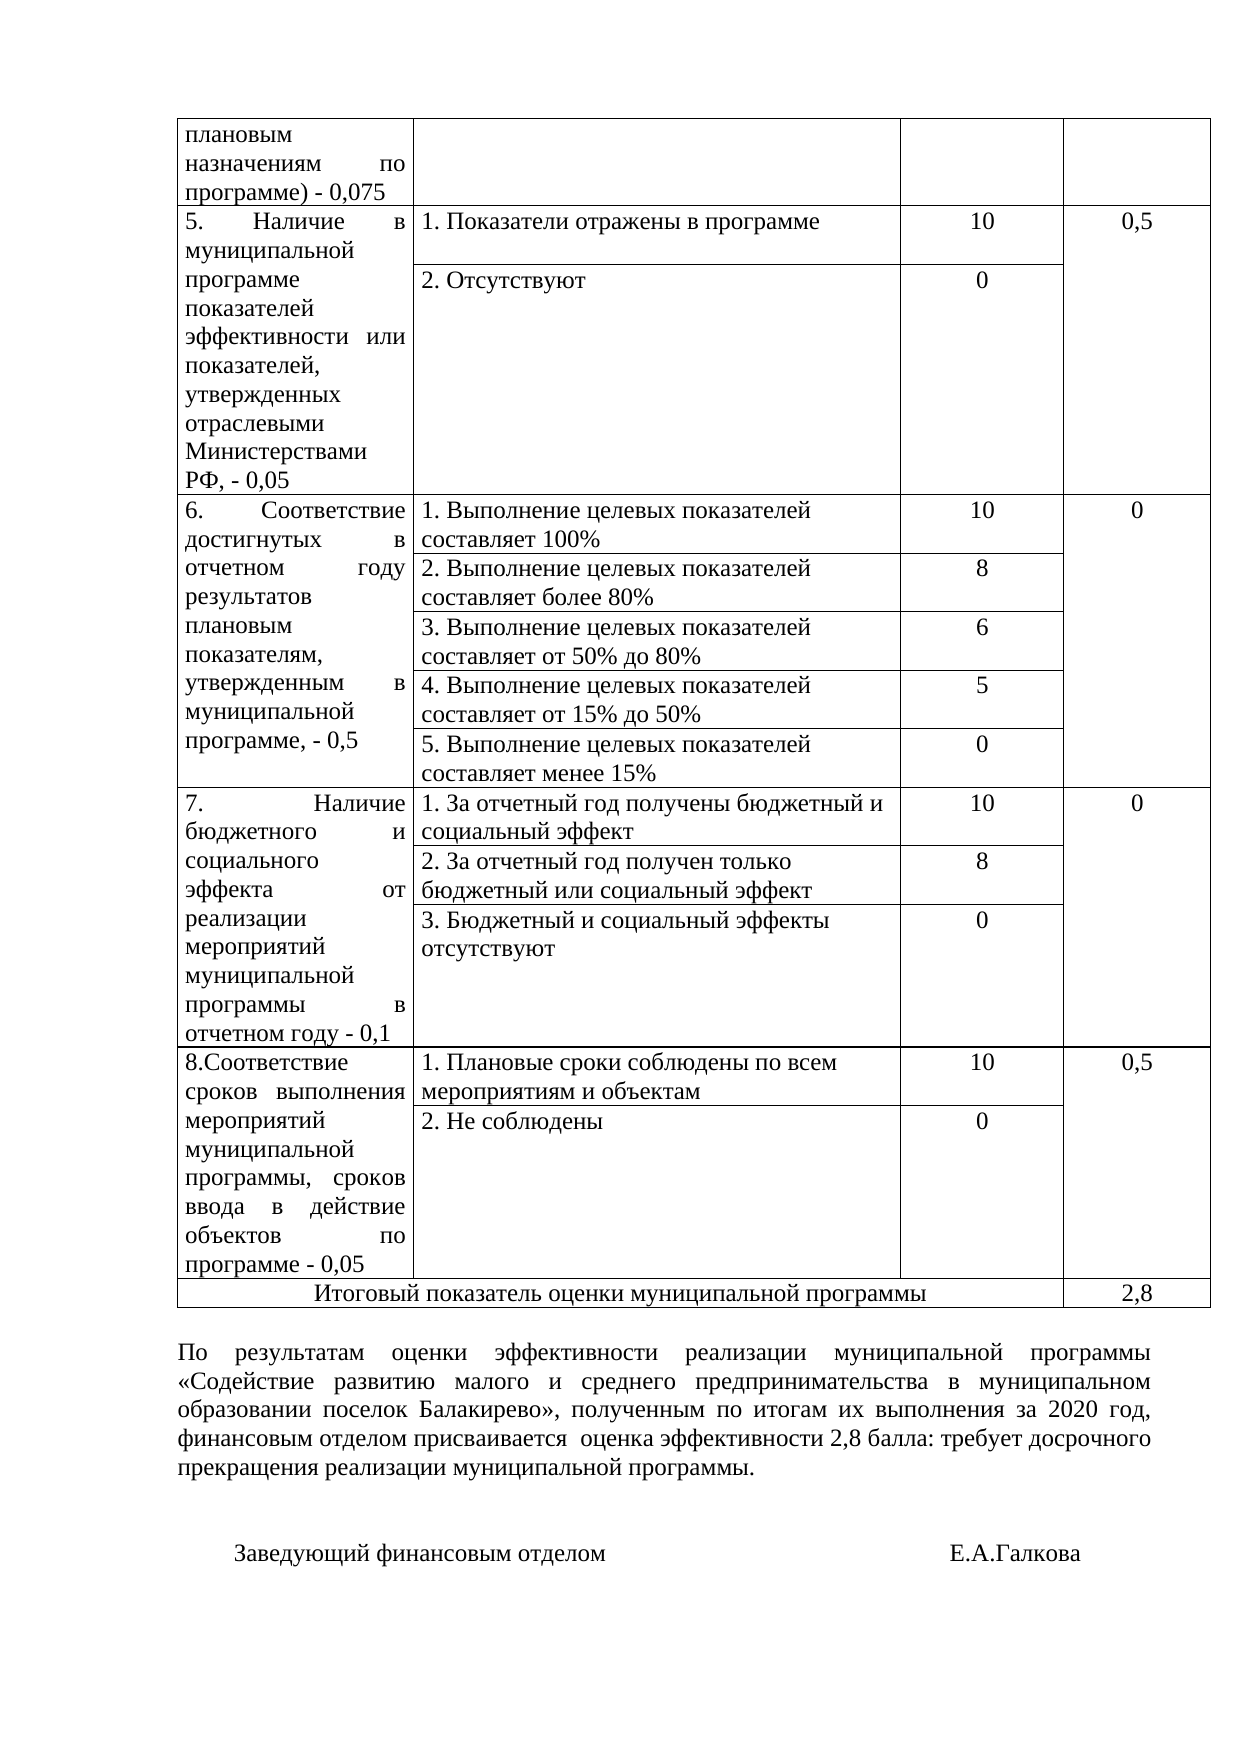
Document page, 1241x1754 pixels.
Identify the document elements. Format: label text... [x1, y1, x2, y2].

table_cell 0,5 [1064, 1048, 1210, 1277]
table_cell 5. Наличие в муниципальной программе показателей эффективности или показателей, утвержденных отраслевыми Министерствами РФ, - 0,05 [178, 206, 413, 494]
table_cell Итоговый показатель оценки муниципальной программы [178, 1279, 1063, 1307]
table_cell 4. Выполнение целевых показателей составляет от 15% до 50% [414, 671, 900, 728]
table_cell 0,5 [1064, 206, 1210, 494]
table_cell 6 [901, 612, 1063, 669]
table_cell 0 [901, 1106, 1063, 1277]
table_cell 1. Выполнение целевых показателей составляет 100% [414, 495, 900, 552]
text По результатам оценки эффективности реализации муниципальной программы «Содействие развитию малого и среднего предпринимательства в муниципальном образовании поселок Балакирево», полученным по итогам их выполнения за 2020 год, финансовым отделом присваивается оценка эффективности 2,8 балла: требует досрочного прекращения реализации муниципальной программы. [177, 1337, 1152, 1481]
table_cell 3. Бюджетный и социальный эффекты отсутствуют [414, 905, 900, 1046]
table_cell 10 [901, 495, 1063, 552]
table_cell 10 [901, 206, 1063, 264]
table_cell 2,8 [1064, 1279, 1210, 1307]
table_cell 0 [901, 905, 1063, 1046]
table_cell 1. За отчетный год получены бюджетный и социальный эффект [414, 788, 900, 845]
table_cell 0 [901, 265, 1063, 494]
table_cell 1. Плановые сроки соблюдены по всем мероприятиям и объектам [414, 1048, 900, 1105]
table_cell 5 [901, 671, 1063, 728]
table_cell 6. Соответствие достигнутых в отчетном году результатов плановым показателям, утвержденным в муниципальной программе, - 0,5 [178, 495, 413, 787]
table_cell 5. Выполнение целевых показателей составляет менее 15% [414, 729, 900, 787]
table_cell 3. Выполнение целевых показателей составляет от 50% до 80% [414, 612, 900, 669]
table_cell 8.Соответствие сроков выполнения мероприятий муниципальной программы, сроков ввода в действие объектов по программе - 0,05 [178, 1048, 413, 1277]
table_cell 0 [1064, 788, 1210, 1046]
table_cell 7. Наличие бюджетного и социального эффекта от реализации мероприятий муниципальной программы в отчетном году - 0,1 [178, 788, 413, 1046]
table_cell 0 [901, 119, 1063, 205]
table_cell 10 [901, 1048, 1063, 1105]
table_cell 8 [901, 846, 1063, 904]
text Заведующий финансовым отделом Е.А.Галкова [177, 1538, 1152, 1567]
table_cell 0 [1064, 495, 1210, 787]
table_cell 2. За отчетный год получен только бюджетный или социальный эффект [414, 846, 900, 904]
table_cell 0 [901, 729, 1063, 787]
table_cell 2. Выполнение целевых показателей составляет более 80% [414, 554, 900, 611]
table_cell 2. Не соблюдены [414, 1106, 900, 1277]
table_cell 2. Отсутствуют [414, 265, 900, 494]
table_cell 10 [901, 788, 1063, 845]
table_cell 1. Показатели отражены в программе [414, 206, 900, 264]
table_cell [414, 119, 900, 205]
table_cell 8 [901, 554, 1063, 611]
